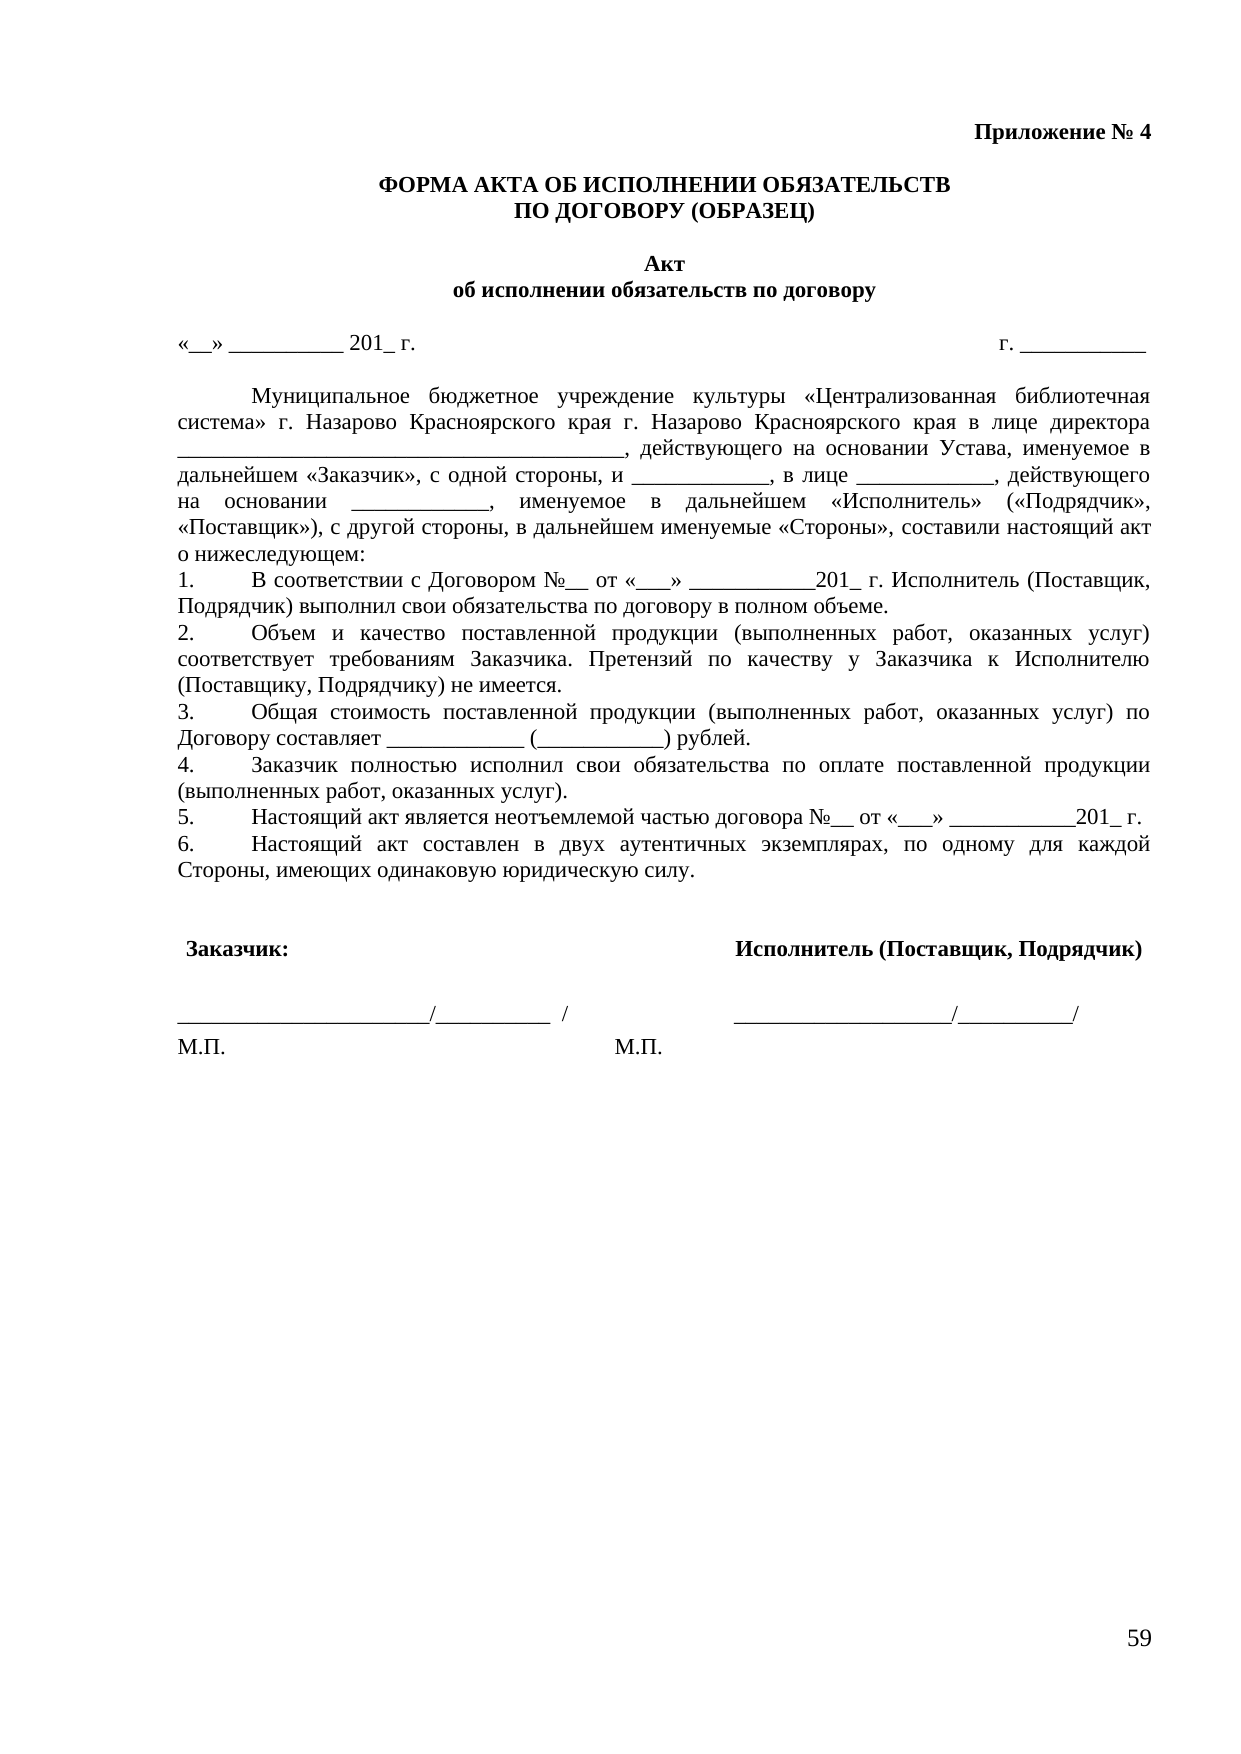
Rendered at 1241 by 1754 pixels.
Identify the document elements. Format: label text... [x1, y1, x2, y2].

text Приложение № 4 [177, 118, 1152, 144]
text «__» __________ 201_ г. г. ___________ [177, 329, 1152, 355]
text Муниципальное бюджетное учреждение культуры «Централизованная библиотечная система» г. Назарово Красноярского края г. Назарово Красноярского края в лице директора _______________________________________, действующего на основании Устава, именуемое в дальнейшем «Заказчик», с одной стороны, и ____________, в лице ____________, действующего на основании ____________, именуемое в дальнейшем «Исполнитель» («Подрядчик», «Поставщик»), с другой стороны, в дальнейшем именуемые «Стороны», составили настоящий акт о нижеследующем: [177, 382, 1152, 566]
text Акт [177, 250, 1152, 276]
text ФОРМА АКТА ОБ ИСПОЛНЕНИИ ОБЯЗАТЕЛЬСТВ [177, 171, 1152, 197]
list Настоящий акт является неотъемлемой частью договора №__ от «___» ___________201_ г. [177, 803, 1152, 830]
text об исполнении обязательств по договору [177, 276, 1152, 303]
text ______________________/__________ / ___________________/__________/ [177, 1000, 1152, 1027]
text М.П. М.П. [177, 1033, 1152, 1059]
list В соответствии с Договором №__ от «___» ___________201_ г. Исполнитель (Поставщик, Подрядчик) выполнил свои обязательства по договору в полном объеме. [177, 566, 1152, 619]
list Общая стоимость поставленной продукции (выполненных работ, оказанных услуг) по Договору составляет ____________ (___________) рублей. [177, 698, 1152, 751]
list Объем и качество поставленной продукции (выполненных работ, оказанных услуг) соответствует требованиям Заказчика. Претензий по качеству у Заказчика к Исполнителю (Поставщику, Подрядчику) не имеется. [177, 619, 1152, 698]
text ПО ДОГОВОРУ (ОБРАЗЕЦ) [177, 197, 1152, 223]
list Заказчик полностью исполнил свои обязательства по оплате поставленной продукции (выполненных работ, оказанных услуг). [177, 751, 1152, 803]
text Заказчик: Исполнитель (Поставщик, Подрядчик) [177, 935, 1152, 961]
list Настоящий акт составлен в двух аутентичных экземплярах, по одному для каждой Стороны, имеющих одинаковую юридическую силу. [177, 830, 1152, 882]
